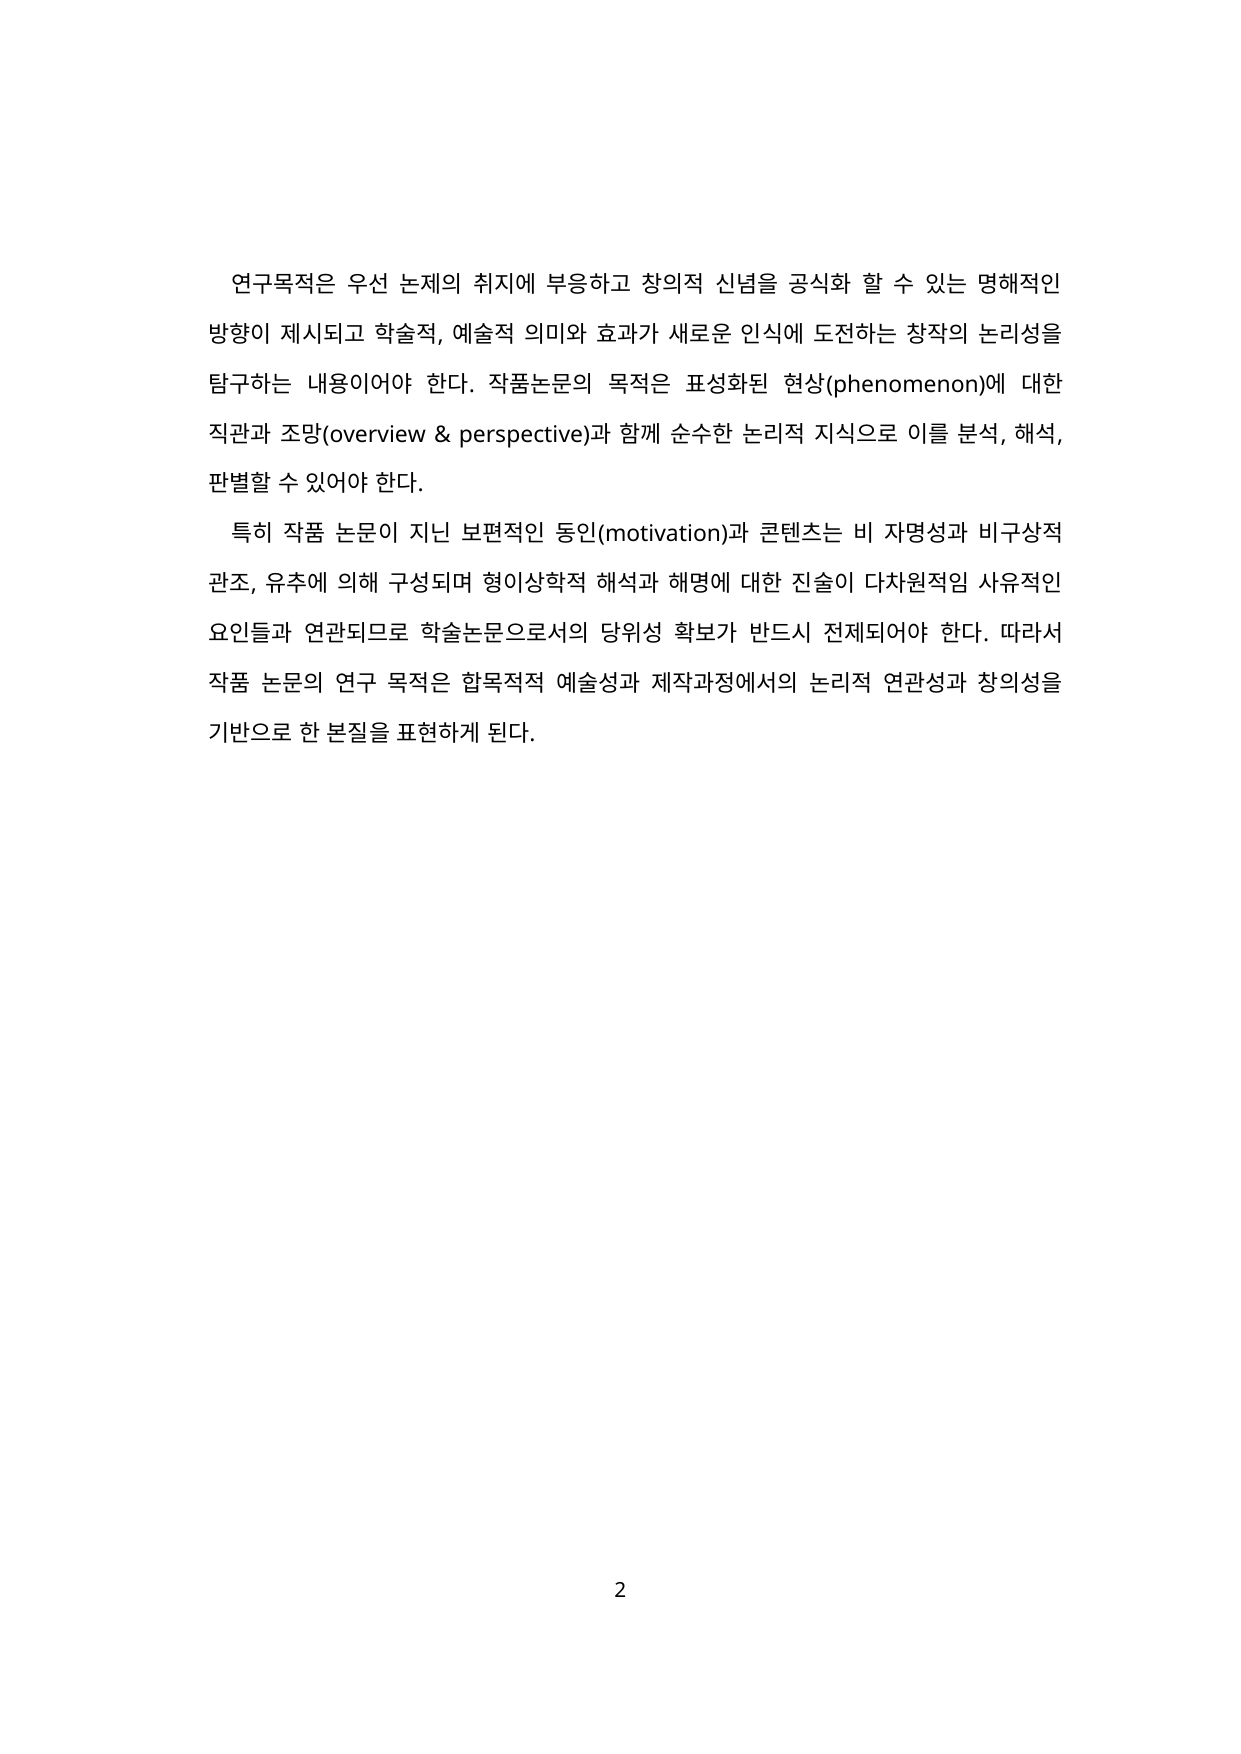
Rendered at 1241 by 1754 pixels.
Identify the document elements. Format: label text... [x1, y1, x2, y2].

text 특히 작품 논문이 지닌 보편적인 동인(motivation)과 콘텐츠는 비 자명성과 비구상적 관조, 유추에 의해 구성되며 형이상학적 해석과 해명에 대한 진술이 다차원적임 사유적인 요인들과 연관되므로 학술논문으로서의 당위성 확보가 반드시 전제되어야 한다. 따라서 작품 논문의 연구 목적은 합목적적 예술성과 제작과정에서의 논리적 연관성과 창의성을 기반으로 한 본질을 표현하게 된다. [208, 515, 1063, 748]
text 연구목적은 우선 논제의 취지에 부응하고 창의적 신념을 공식화 할 수 있는 명해적인 방향이 제시되고 학술적, 예술적 의미와 효과가 새로운 인식에 도전하는 창작의 논리성을 탐구하는 내용이어야 한다. 작품논문의 목적은 표성화된 현상(phenomenon)에 대한 직관과 조망(overview & perspective)과 함께 순수한 논리적 지식으로 이를 분석, 해석, 판별할 수 있어야 한다. [208, 266, 1063, 499]
